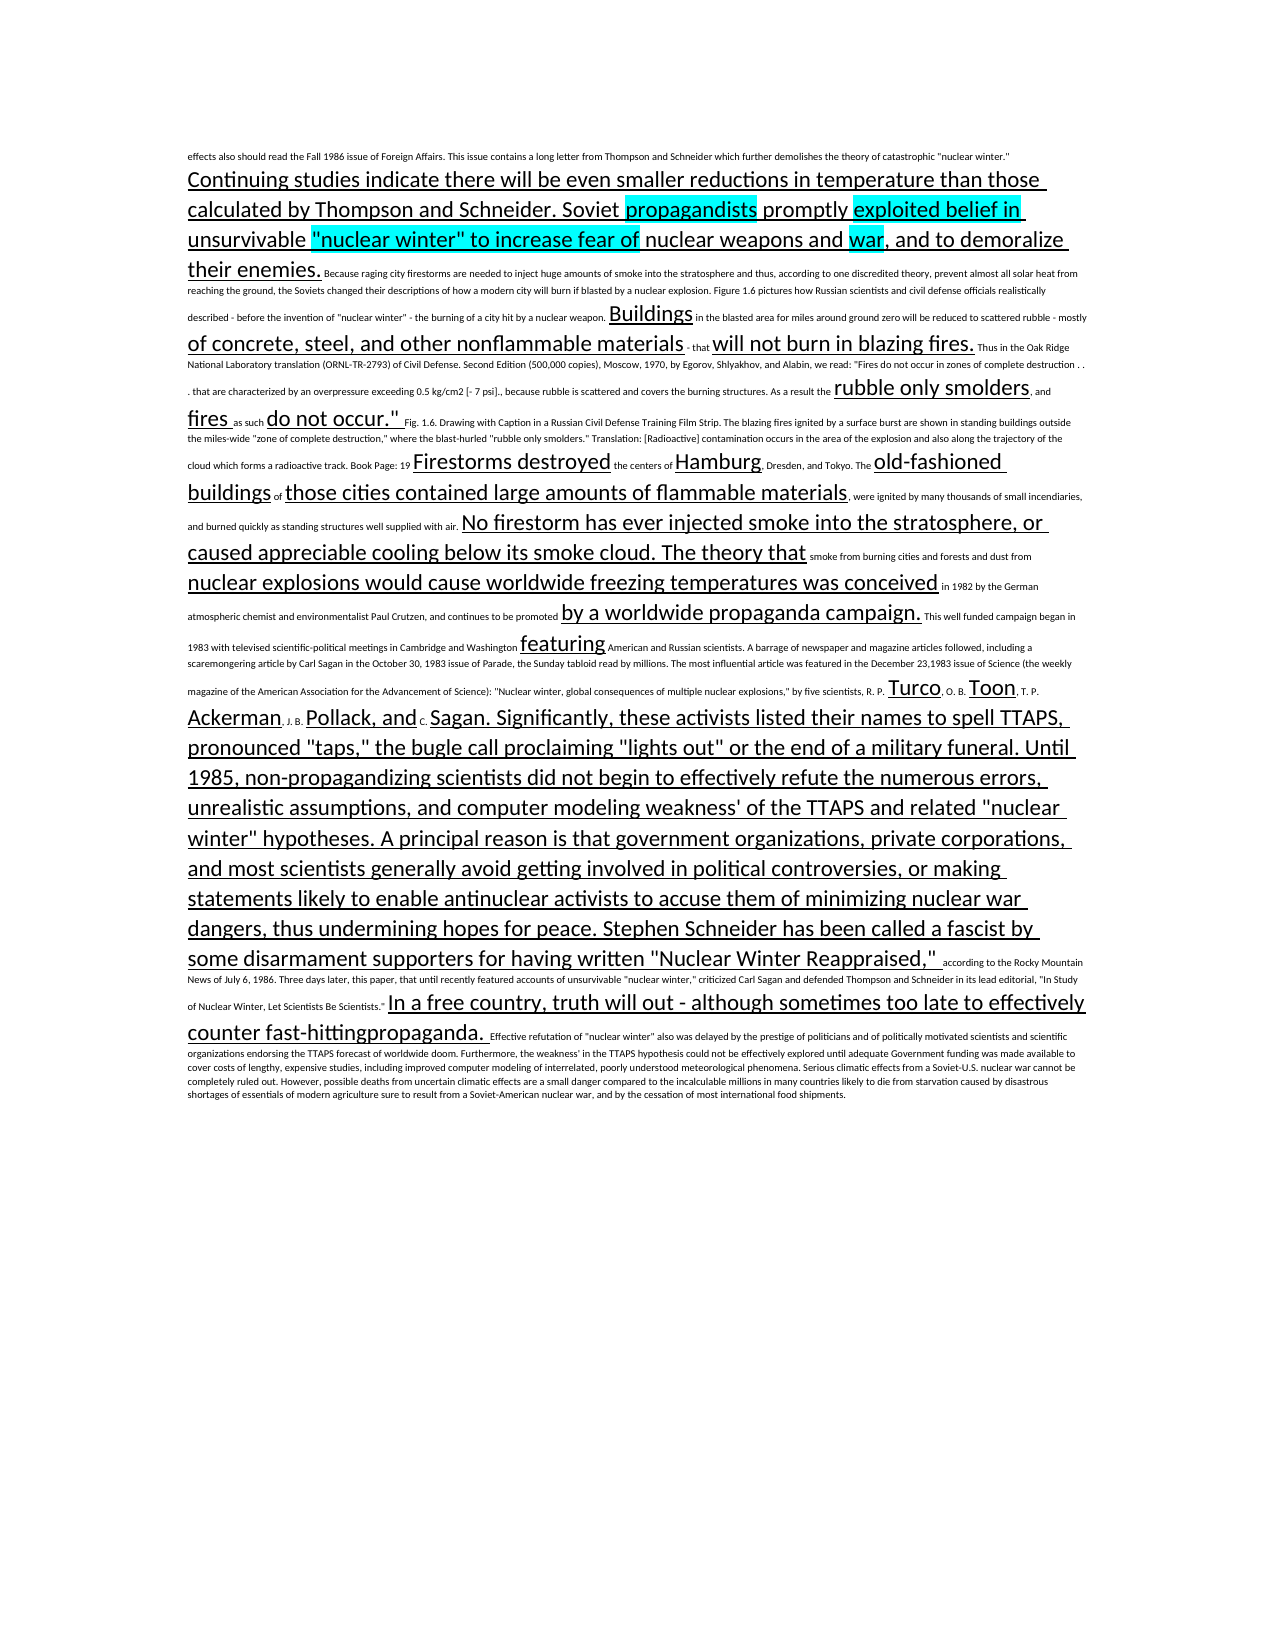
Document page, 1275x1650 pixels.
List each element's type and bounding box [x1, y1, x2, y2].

text [187, 150, 1087, 1101]
